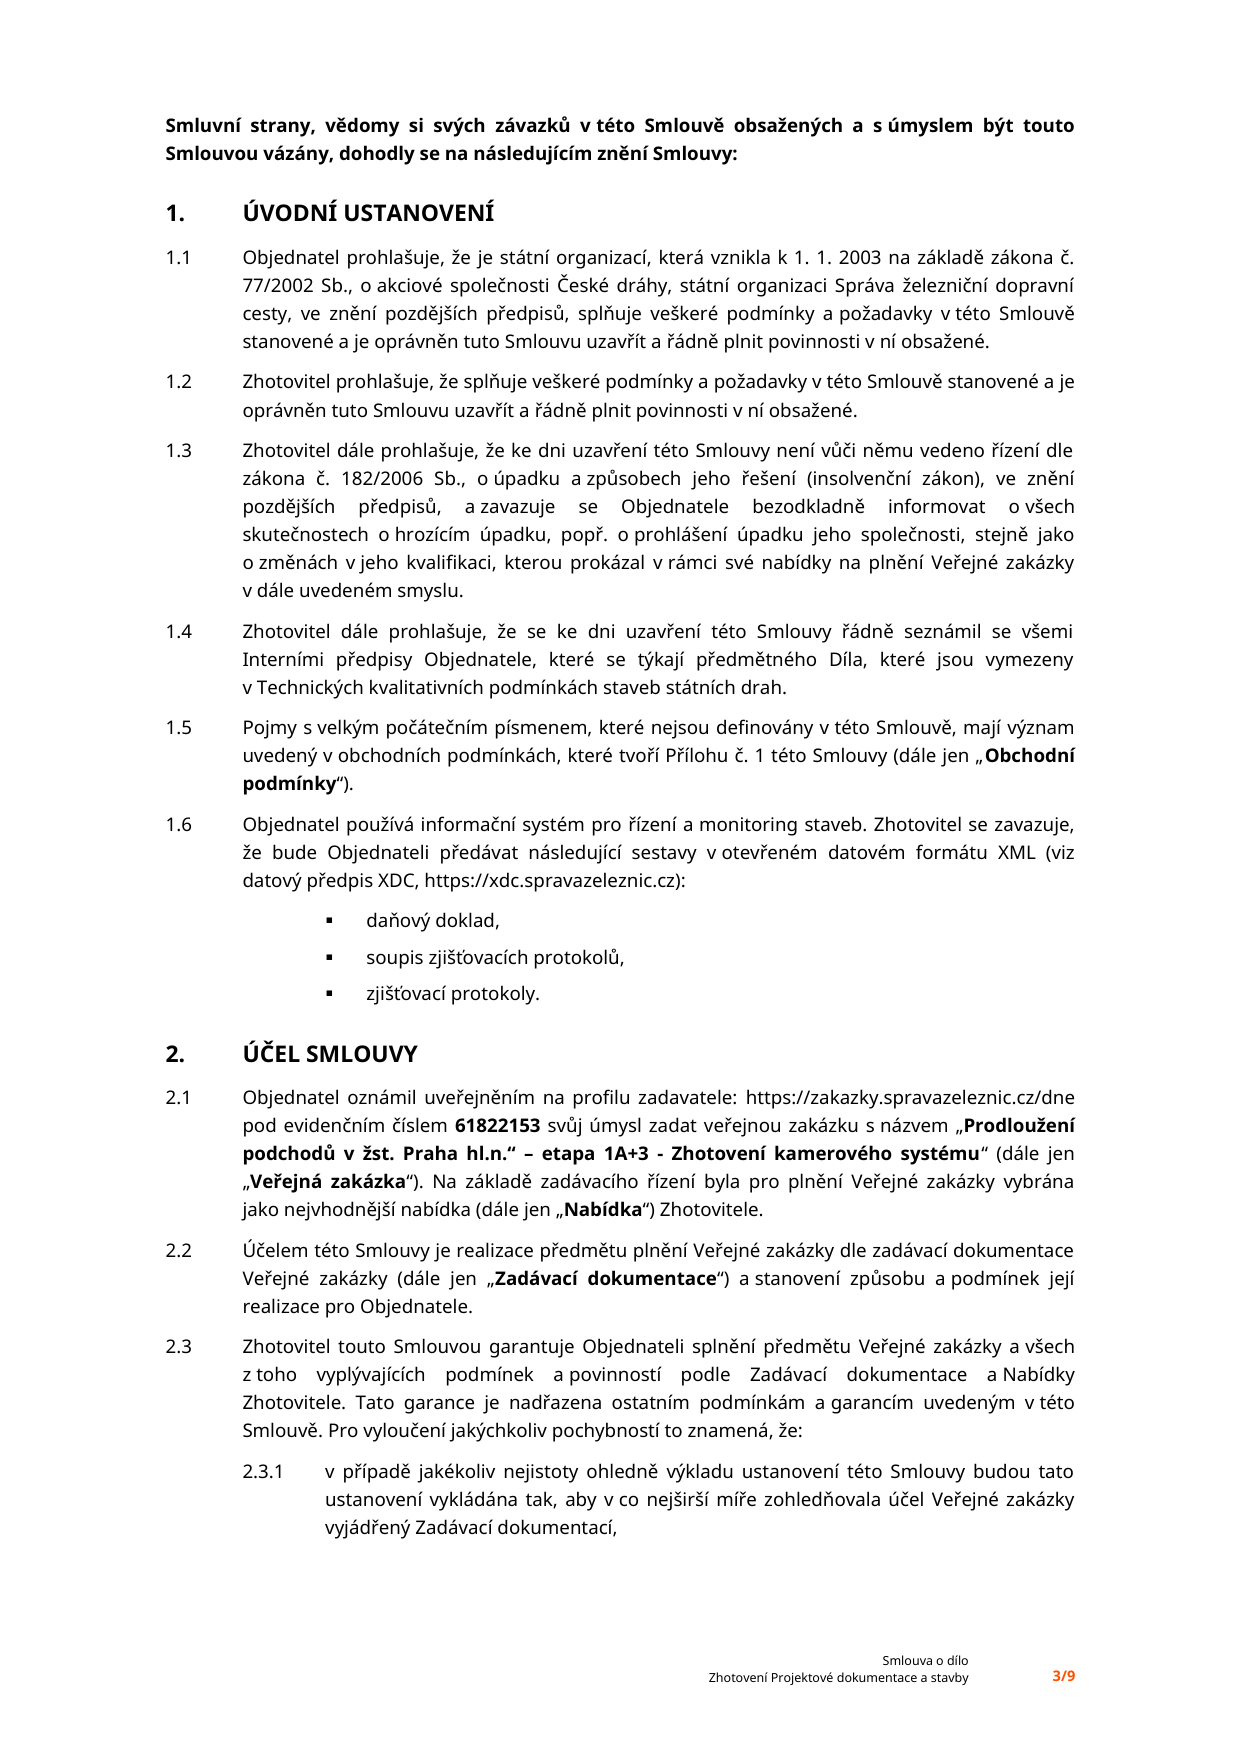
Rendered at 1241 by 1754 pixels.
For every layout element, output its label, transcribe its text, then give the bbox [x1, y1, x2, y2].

text Objednatel prohlašuje, že je státní organizací, která vznikla k 1. 1. 2003 na základě zákona č. 77/2002 Sb., o akciové společnosti České dráhy, státní organizaci Správa železniční dopravní cesty, ve znění pozdějších předpisů, splňuje veškeré podmínky a požadavky v této Smlouvě stanovené a je oprávněn tuto Smlouvu uzavřít a řádně plnit povinnosti v ní obsažené. [165, 244, 1075, 354]
text v případě jakékoliv nejistoty ohledně výkladu ustanovení této Smlouvy budou tato ustanovení vykládána tak, aby v co nejširší míře zohledňovala účel Veřejné zakázky vyjádřený Zadávací dokumentací, [242, 1458, 1075, 1540]
text Objednatel používá informační systém pro řízení a monitoring staveb. Zhotovitel se zavazuje, že bude Objednateli předávat následující sestavy v otevřeném datovém formátu XML (viz datový předpis XDC, https://xdc.spravazeleznic.cz): [165, 811, 1075, 893]
text zjišťovací protokoly. [325, 980, 1075, 1006]
text Účelem této Smlouvy je realizace předmětu plnění Veřejné zakázky dle zadávací dokumentace Veřejné zakázky (dále jen „Zadávací dokumentace“) a stanovení způsobu a podmínek její realizace pro Objednatele. [165, 1237, 1075, 1319]
text Smluvní strany, vědomy si svých závazků v této Smlouvě obsažených a s úmyslem být touto Smlouvou vázány, dohodly se na následujícím znění Smlouvy: [165, 112, 1075, 166]
text Zhotovitel dále prohlašuje, že ke dni uzavření této Smlouvy není vůči němu vedeno řízení dle zákona č. 182/2006 Sb., o úpadku a způsobech jeho řešení (insolvenční zákon), ve znění pozdějších předpisů, a zavazuje se Objednatele bezodkladně informovat o všech skutečnostech o hrozícím úpadku, popř. o prohlášení úpadku jeho společnosti, stejně jako o změnách v jeho kvalifikaci, kterou prokázal v rámci své nabídky na plnění Veřejné zakázky v dále uvedeném smyslu. [165, 437, 1075, 603]
text Zhotovitel touto Smlouvou garantuje Objednateli splnění předmětu Veřejné zakázky a všech z toho vyplývajících podmínek a povinností podle Zadávací dokumentace a Nabídky Zhotovitele. Tato garance je nadřazena ostatním podmínkám a garancím uvedeným v této Smlouvě. Pro vyloučení jakýchkoliv pochybností to znamená, že: [165, 1334, 1075, 1443]
text daňový doklad, [325, 908, 1075, 933]
text Zhotovitel prohlašuje, že splňuje veškeré podmínky a požadavky v této Smlouvě stanovené a je oprávněn tuto Smlouvu uzavřít a řádně plnit povinnosti v ní obsažené. [165, 369, 1075, 422]
text soupis zjišťovacích protokolů, [325, 944, 1075, 969]
text ÚČEL SMLOUVY [165, 1038, 1075, 1069]
text Zhotovitel dále prohlašuje, že se ke dni uzavření této Smlouvy řádně seznámil se všemi Interními předpisy Objednatele, které se týkají předmětného Díla, které jsou vymezeny v Technických kvalitativních podmínkách staveb státních drah. [165, 618, 1075, 699]
text Objednatel oznámil uveřejněním na profilu zadavatele: https://zakazky.spravazeleznic.cz/dne pod evidenčním číslem 61822153 svůj úmysl zadat veřejnou zakázku s názvem „Prodloužení podchodů v žst. Praha hl.n.“ – etapa 1A+3 - Zhotovení kamerového systému“ (dále jen „Veřejná zakázka“). Na základě zadávacího řízení byla pro plnění Veřejné zakázky vybrána jako nejvhodnější nabídka (dále jen „Nabídka“) Zhotovitele. [165, 1084, 1075, 1222]
text Pojmy s velkým počátečním písmenem, které nejsou definovány v této Smlouvě, mají význam uvedený v obchodních podmínkách, které tvoří Přílohu č. 1 této Smlouvy (dále jen „Obchodní podmínky“). [165, 714, 1075, 796]
text ÚVODNÍ USTANOVENÍ [165, 197, 1075, 229]
